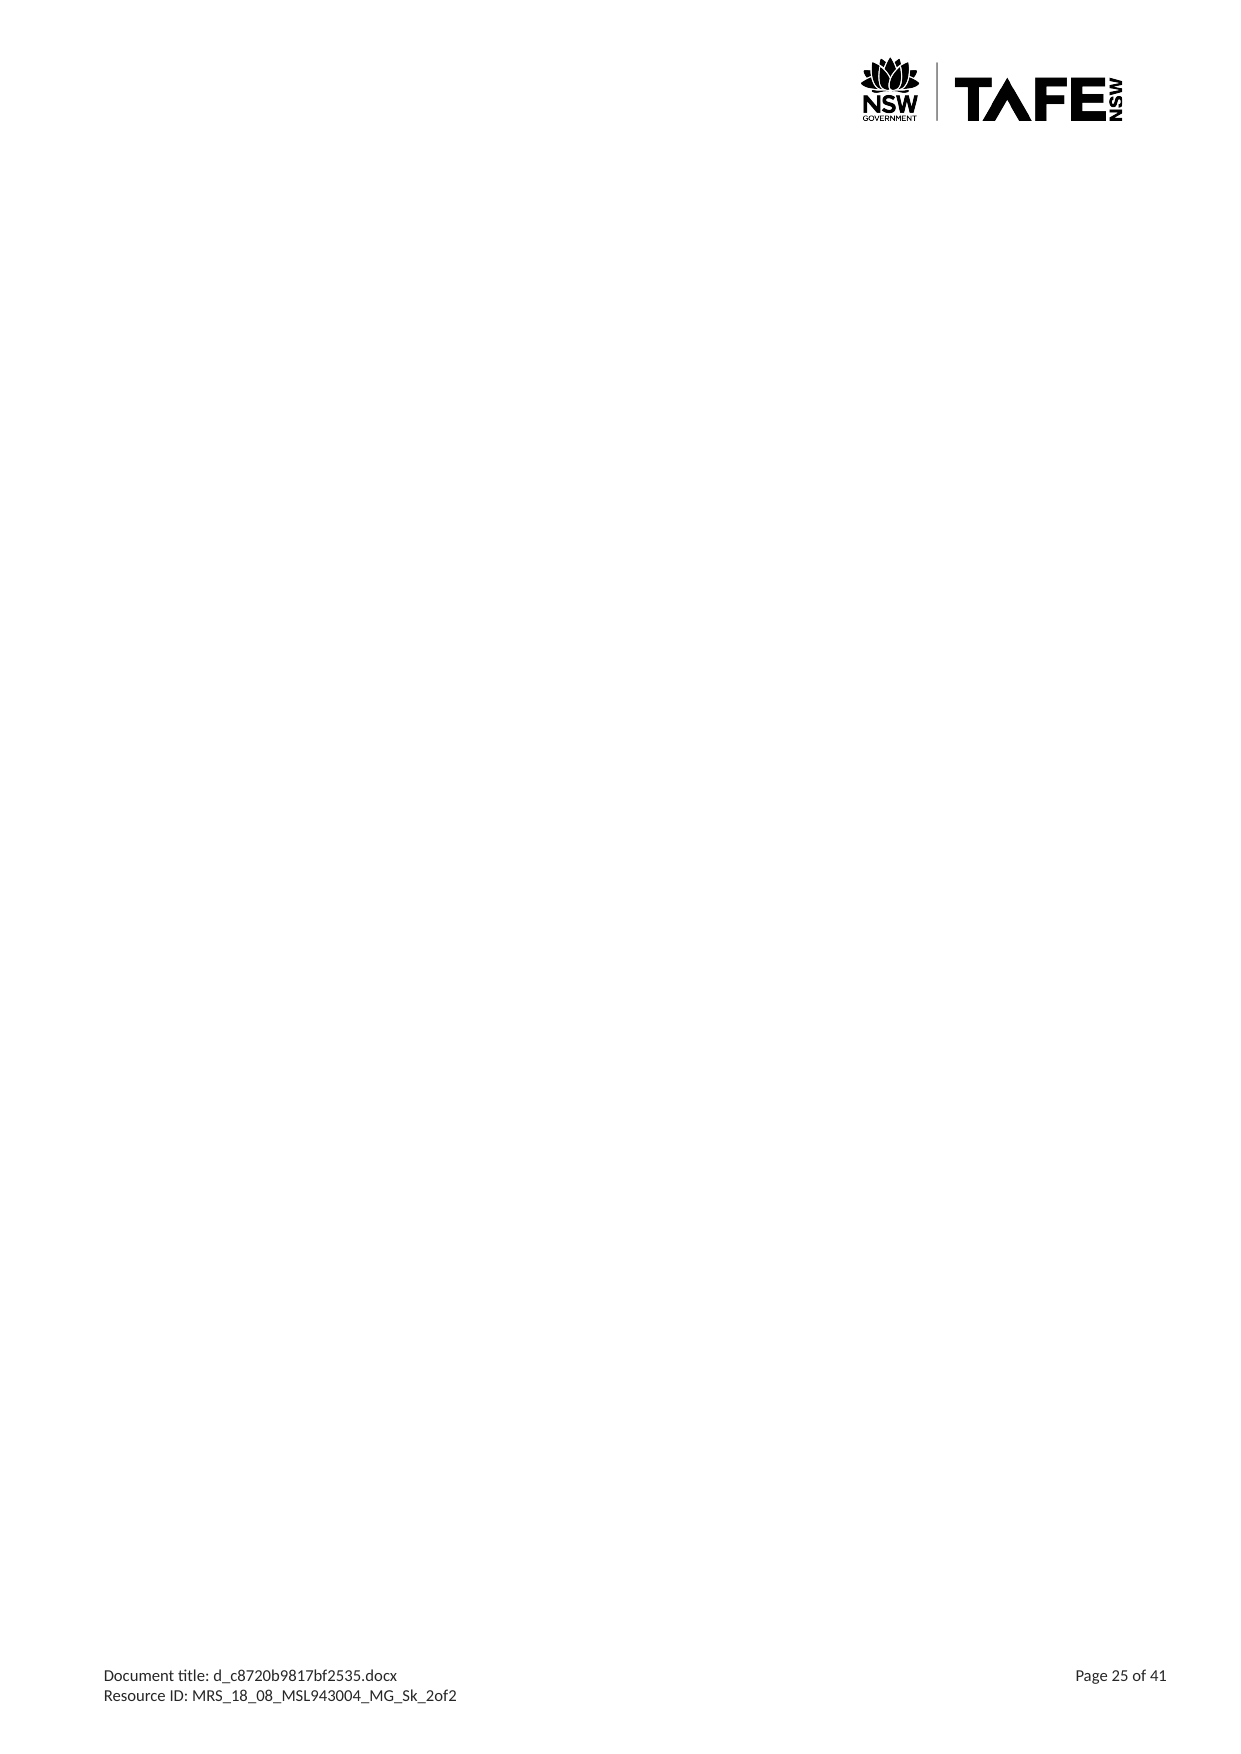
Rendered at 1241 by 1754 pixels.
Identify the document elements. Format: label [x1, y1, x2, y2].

picture [861, 56, 1123, 122]
